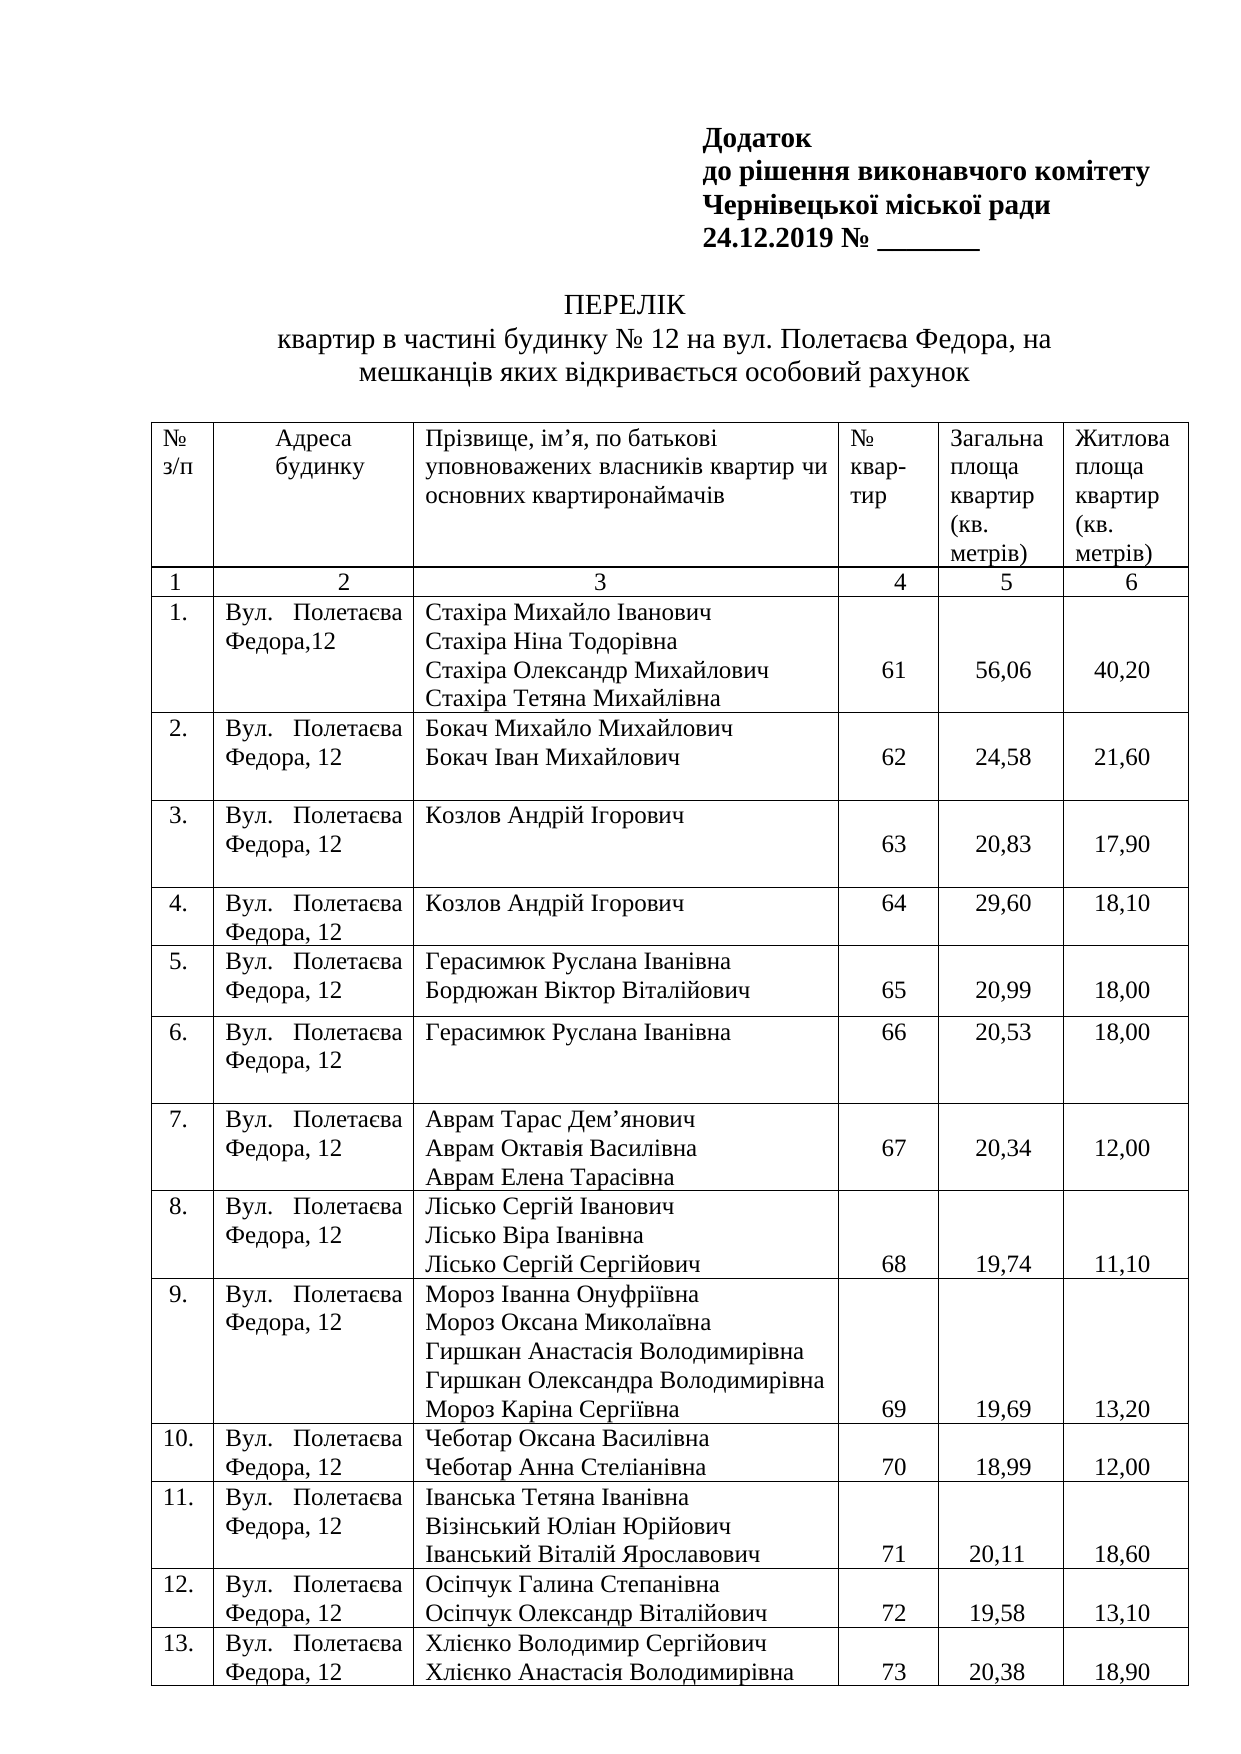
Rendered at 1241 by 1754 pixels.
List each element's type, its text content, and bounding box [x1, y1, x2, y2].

table_cell Осіпчук Галина Степанівна Осіпчук Олександр Віталійович [414, 1569, 838, 1627]
text Додаток [177, 120, 1152, 153]
table_cell 40,20 [1064, 597, 1188, 712]
table_cell 20,53 [939, 1017, 1063, 1103]
table_header Загальна площа квартир (кв. метрів) [939, 423, 1063, 566]
table_cell 21,60 [1064, 713, 1188, 799]
text квартир в частині будинку № 12 на вул. Полетаєва Федора, на [177, 321, 1152, 354]
table_cell Вул. Полетаєва Федора, 12 [214, 801, 413, 887]
table_cell Вул. Полетаєва Федора, 12 [214, 888, 413, 945]
table_cell 19,74 [939, 1191, 1063, 1278]
table_cell 4. [152, 888, 213, 945]
table_cell Вул. Полетаєва Федора, 12 [214, 1191, 413, 1278]
table_cell 20,99 [939, 946, 1063, 1016]
table_header Адреса будинку [214, 423, 413, 566]
table_cell 13. [152, 1628, 213, 1685]
table_header Житлова площа квартир (кв. метрів) [1064, 423, 1188, 566]
table_cell 2 [214, 568, 413, 596]
table_cell Герасимюк Руслана Іванівна [414, 1017, 838, 1103]
table_cell Хлієнко Володимир Сергійович Хлієнко Анастасія Володимирівна [414, 1628, 838, 1685]
table_cell Вул. Полетаєва Федора, 12 [214, 1628, 413, 1685]
table_cell 73 [839, 1628, 938, 1685]
table_cell Вул. Полетаєва Федора, 12 [214, 1482, 413, 1568]
table_cell 62 [839, 713, 938, 799]
table_cell Вул. Полетаєва Федора, 12 [214, 1104, 413, 1190]
table_cell 1 [152, 568, 213, 596]
table_cell Бокач Михайло Михайлович Бокач Іван Михайлович [414, 713, 838, 799]
table_cell 61 [839, 597, 938, 712]
table_cell Вул. Полетаєва Федора, 12 [214, 1017, 413, 1103]
table_cell Козлов Андрій Ігорович [414, 888, 838, 945]
text Чернівецької міської ради [177, 187, 1152, 220]
table_cell 66 [839, 1017, 938, 1103]
table_cell Чеботар Оксана Василівна Чеботар Анна Стеліанівна [414, 1424, 838, 1481]
table_cell 29,60 [939, 888, 1063, 945]
table_cell Аврам Тарас Дем’янович Аврам Октавія Василівна Аврам Елена Тарасівна [414, 1104, 838, 1190]
table_cell Козлов Андрій Ігорович [414, 801, 838, 887]
table_cell 8. [152, 1191, 213, 1278]
table_cell 19,69 [939, 1279, 1063, 1422]
table_cell 68 [839, 1191, 938, 1278]
table_cell 10. [152, 1424, 213, 1481]
text 24.12.2019 № _______ [177, 220, 1152, 254]
table_cell Вул. Полетаєва Федора, 12 [214, 1279, 413, 1422]
table_cell 72 [839, 1569, 938, 1627]
table_cell 11,10 [1064, 1191, 1188, 1278]
table_cell 12,00 [1064, 1424, 1188, 1481]
table_cell Вул. Полетаєва Федора, 12 [214, 946, 413, 1016]
table_cell 18,00 [1064, 1017, 1188, 1103]
table_cell Іванська Тетяна Іванівна Візінський Юліан Юрійович Іванський Віталій Ярославович [414, 1482, 838, 1568]
table_cell Герасимюк Руслана Іванівна Бордюжан Віктор Віталійович [414, 946, 838, 1016]
table_cell 19,58 [939, 1569, 1063, 1627]
table_cell Вул. Полетаєва Федора, 12 [214, 1424, 413, 1481]
table_cell 7. [152, 1104, 213, 1190]
table_cell 20,34 [939, 1104, 1063, 1190]
text мешканців яких відкривається особовий рахунок [177, 354, 1152, 388]
table_header № квар-тир [839, 423, 938, 566]
table_cell 2. [152, 713, 213, 799]
table_cell 20,83 [939, 801, 1063, 887]
table_cell 24,58 [939, 713, 1063, 799]
table_cell 18,90 [1064, 1628, 1188, 1685]
table_cell 6 [1064, 568, 1188, 596]
table_cell 67 [839, 1104, 938, 1190]
table_header № з/п [152, 423, 213, 566]
table_cell Лісько Сергій Іванович Лісько Віра Іванівна Лісько Сергій Сергійович [414, 1191, 838, 1278]
table_cell 17,90 [1064, 801, 1188, 887]
table_cell 13,20 [1064, 1279, 1188, 1422]
table_cell 18,00 [1064, 946, 1188, 1016]
table_cell 65 [839, 946, 938, 1016]
table_cell 4 [839, 568, 938, 596]
table_cell 20,11 [939, 1482, 1063, 1568]
table_cell 12. [152, 1569, 213, 1627]
table_cell 56,06 [939, 597, 1063, 712]
table_cell 70 [839, 1424, 938, 1481]
table_cell 18,10 [1064, 888, 1188, 945]
table_header Прізвище, ім’я, по батькові уповноважених власників квартир чи основних квартиронаймачів [414, 423, 838, 566]
table_cell 12,00 [1064, 1104, 1188, 1190]
table_cell 9. [152, 1279, 213, 1422]
table_cell 64 [839, 888, 938, 945]
text до рішення виконавчого комітету [177, 153, 1152, 187]
table_cell 18,60 [1064, 1482, 1188, 1568]
table_cell Стахіра Михайло Іванович Стахіра Ніна Тодорівна Стахіра Олександр Михайлович Стахіра Тетяна Михайлівна [414, 597, 838, 712]
table_cell 5 [939, 568, 1063, 596]
table_cell 3. [152, 801, 213, 887]
text ПЕРЕЛІК [177, 287, 1152, 321]
table_cell 5. [152, 946, 213, 1016]
table_cell 6. [152, 1017, 213, 1103]
table_cell 3 [414, 568, 838, 596]
table_cell 13,10 [1064, 1569, 1188, 1627]
table_cell 11. [152, 1482, 213, 1568]
table_cell Вул. Полетаєва Федора, 12 [214, 1569, 413, 1627]
table_cell 69 [839, 1279, 938, 1422]
table_cell Вул. Полетаєва Федора,12 [214, 597, 413, 712]
table_cell 63 [839, 801, 938, 887]
table_cell Мороз Іванна Онуфріївна Мороз Оксана Миколаївна Гиршкан Анастасія Володимирівна Гиршкан Олександра Володимирівна Мороз Каріна Сергіївна [414, 1279, 838, 1422]
table_cell Вул. Полетаєва Федора, 12 [214, 713, 413, 799]
table_cell 20,38 [939, 1628, 1063, 1685]
table_cell 18,99 [939, 1424, 1063, 1481]
table_cell 1. [152, 597, 213, 712]
table_cell 71 [839, 1482, 938, 1568]
